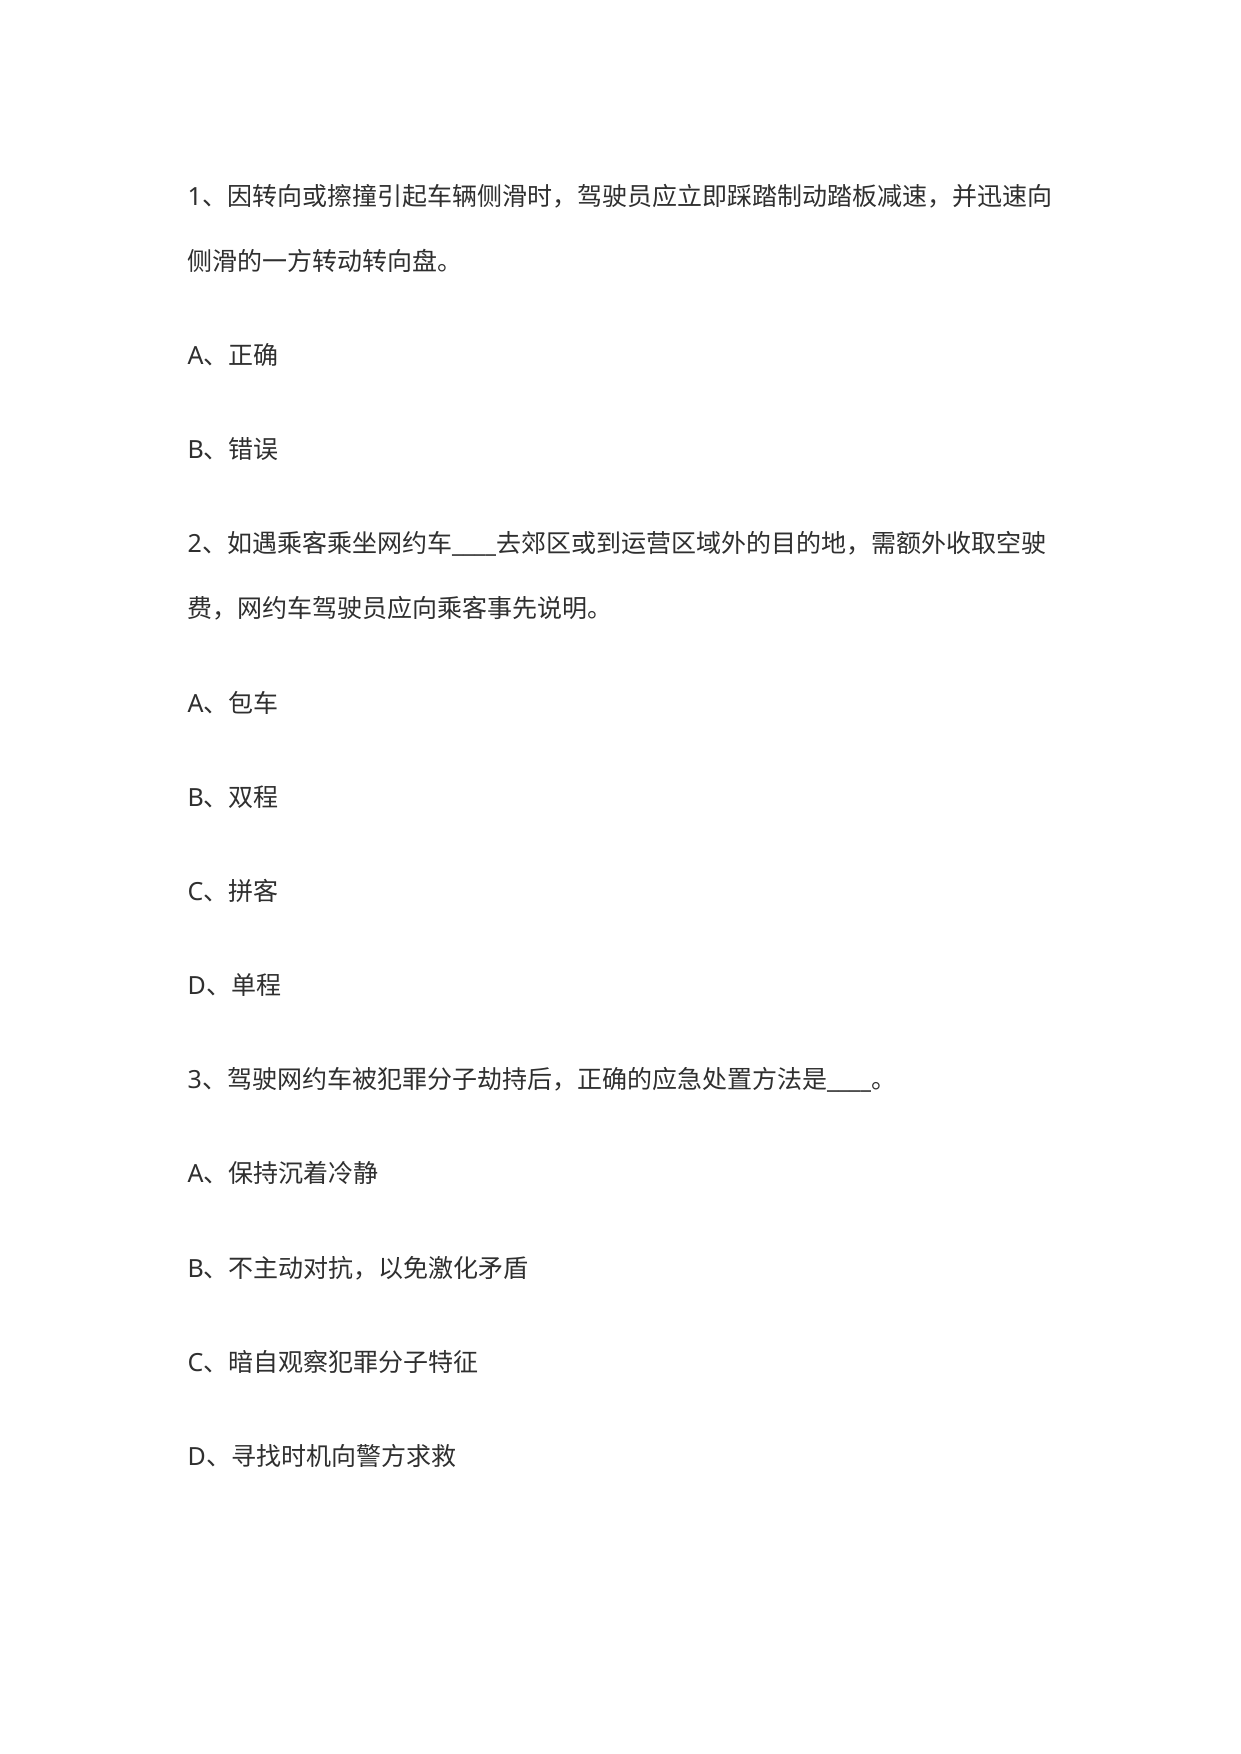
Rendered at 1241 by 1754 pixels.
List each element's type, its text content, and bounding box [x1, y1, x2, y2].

text A、正确 [187, 321, 1053, 386]
text A、保持沉着冷静 [187, 1139, 1053, 1204]
text D、单程 [187, 951, 1053, 1016]
text D、寻找时机向警方求救 [187, 1422, 1053, 1487]
text B、不主动对抗，以免激化矛盾 [187, 1234, 1053, 1299]
text 1、因转向或擦撞引起车辆侧滑时，驾驶员应立即踩踏制动踏板减速，并迅速向侧滑的一方转动转向盘。 [187, 162, 1053, 292]
text C、暗自观察犯罪分子特征 [187, 1328, 1053, 1393]
text 2、如遇乘客乘坐网约车____去郊区或到运营区域外的目的地，需额外收取空驶费，网约车驾驶员应向乘客事先说明。 [187, 509, 1053, 639]
text C、拼客 [187, 857, 1053, 922]
text B、双程 [187, 763, 1053, 828]
text 3、驾驶网约车被犯罪分子劫持后，正确的应急处置方法是____。 [187, 1045, 1053, 1110]
text B、错误 [187, 415, 1053, 480]
text A、包车 [187, 669, 1053, 734]
